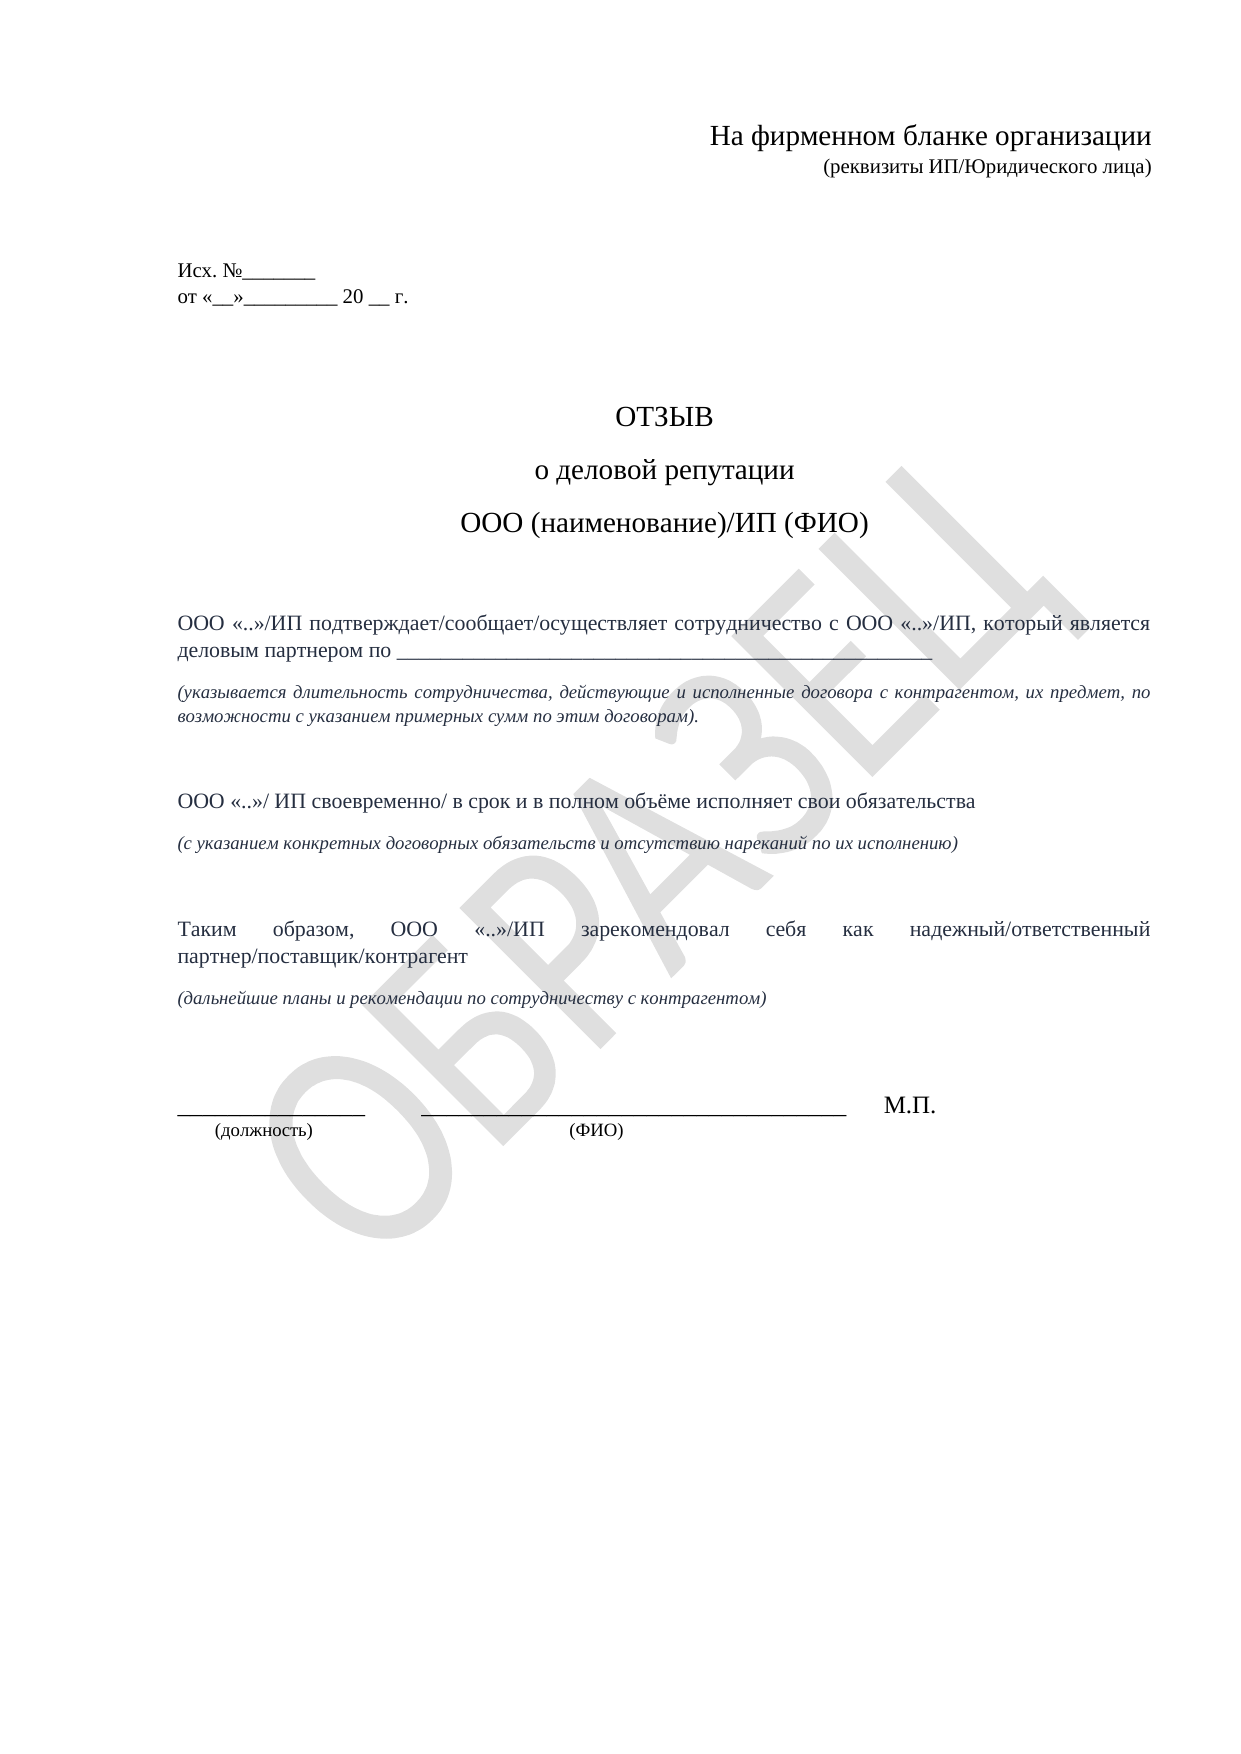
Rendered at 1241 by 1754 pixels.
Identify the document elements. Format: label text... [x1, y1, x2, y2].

text На фирменном бланке организации [177, 118, 1152, 152]
text _______________ __________________________________ М.П. [177, 1090, 1152, 1119]
text (указывается длительность сотрудничества, действующие и исполненные договора с контрагентом, их предмет, по возможности с указанием примерных сумм по этим договорам). [177, 681, 1152, 726]
text ООО (наименование)/ИП (ФИО) [177, 505, 1152, 538]
text Таким образом, ООО «..»/ИП зарекомендовал себя как надежный/ответственный партнер/поставщик/контрагент [177, 916, 1152, 968]
text о деловой репутации [177, 452, 1152, 485]
text (реквизиты ИП/Юридического лица) [177, 154, 1152, 178]
text ООО «..»/ИП подтверждает/сообщает/осуществляет сотрудничество с ООО «..»/ИП, который является деловым партнером по _________________________________________________ [177, 610, 1152, 663]
text Исх. №_______ [177, 258, 1152, 282]
text (с указанием конкретных договорных обязательств и отсутствию нареканий по их исполнению) [177, 832, 1152, 854]
text ООО «..»/ ИП своевременно/ в срок и в полном объёме исполняет свои обязательства [177, 788, 1152, 813]
text (должность) (ФИО) [177, 1119, 1152, 1140]
text (дальнейшие планы и рекомендации по сотрудничеству с контрагентом) [177, 987, 1152, 1008]
text ОТЗЫВ [177, 399, 1152, 433]
text от «__»_________ 20 __ г. [177, 284, 1152, 308]
